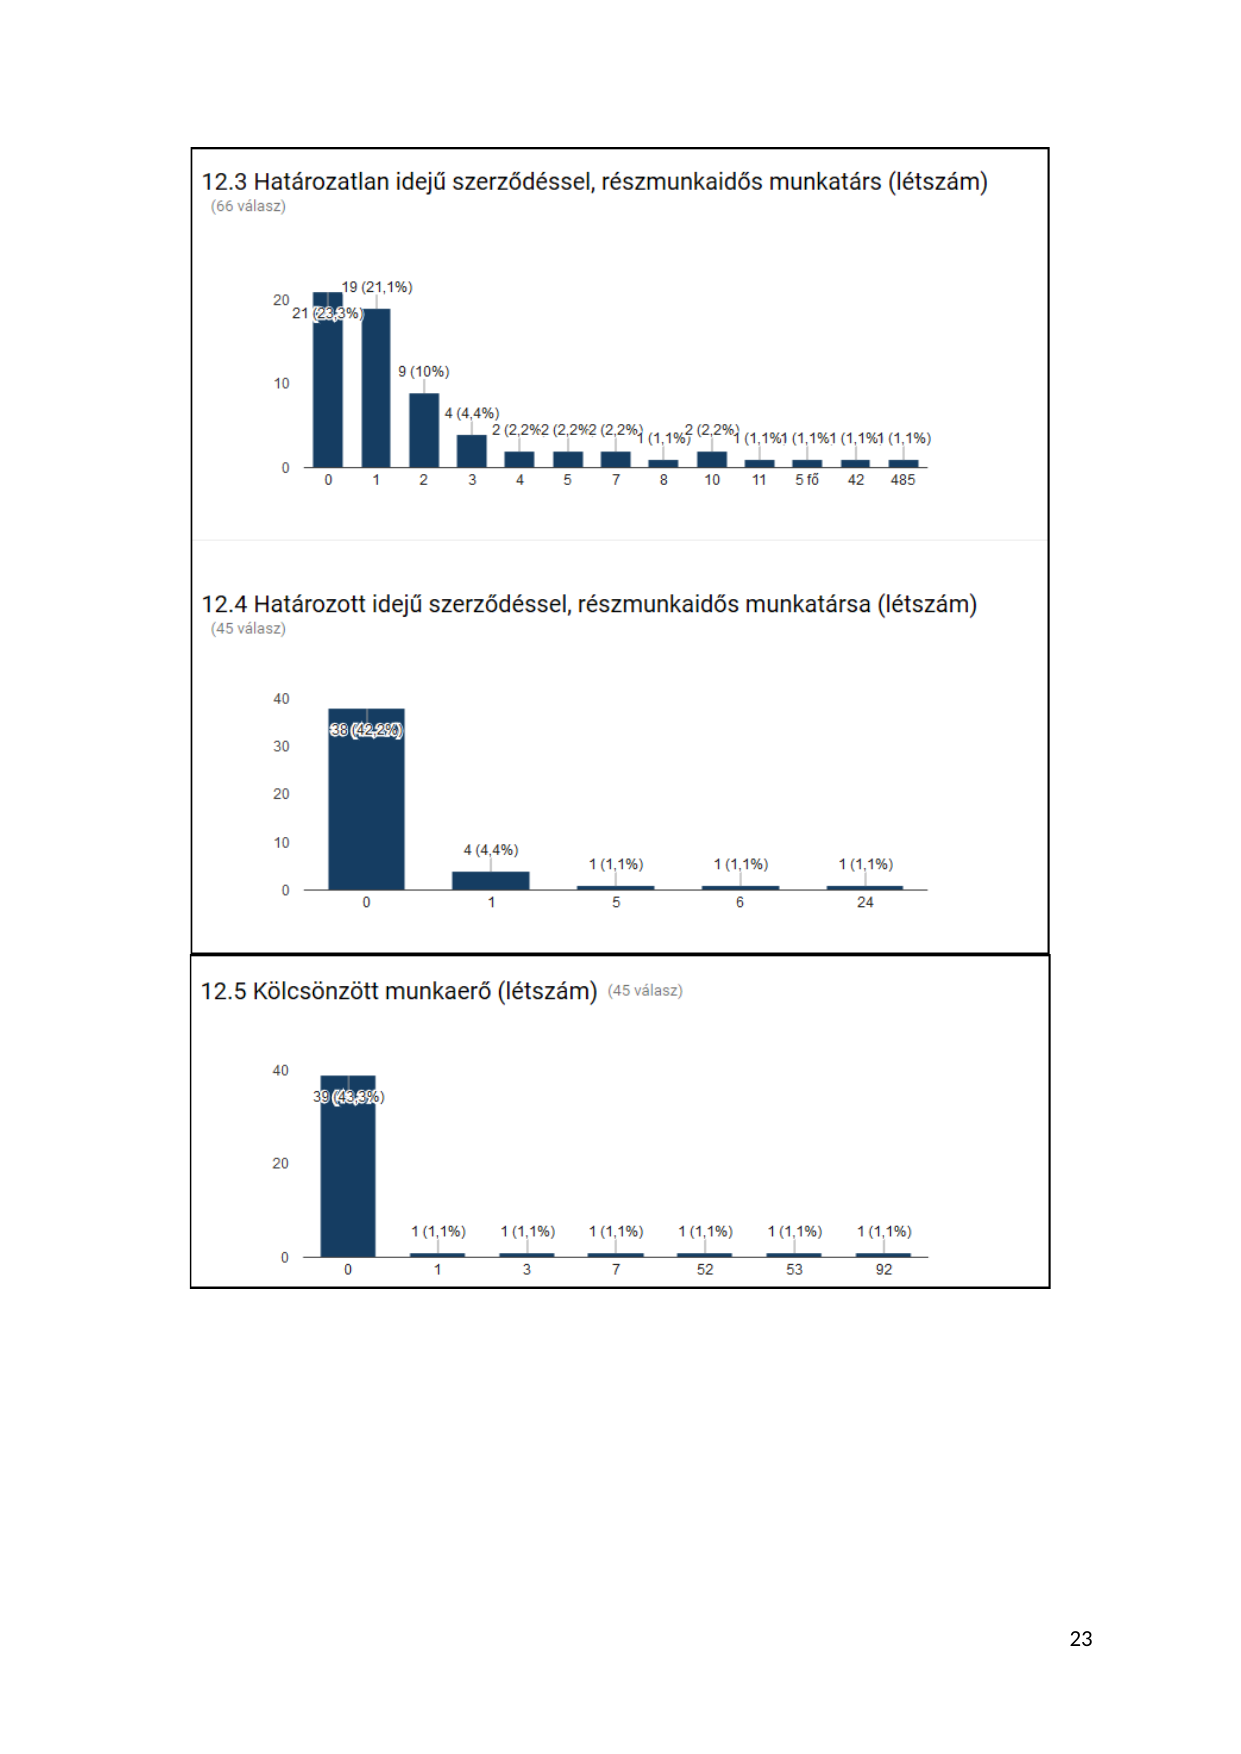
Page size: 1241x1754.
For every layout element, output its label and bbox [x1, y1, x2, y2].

picture [189, 147, 1051, 1289]
